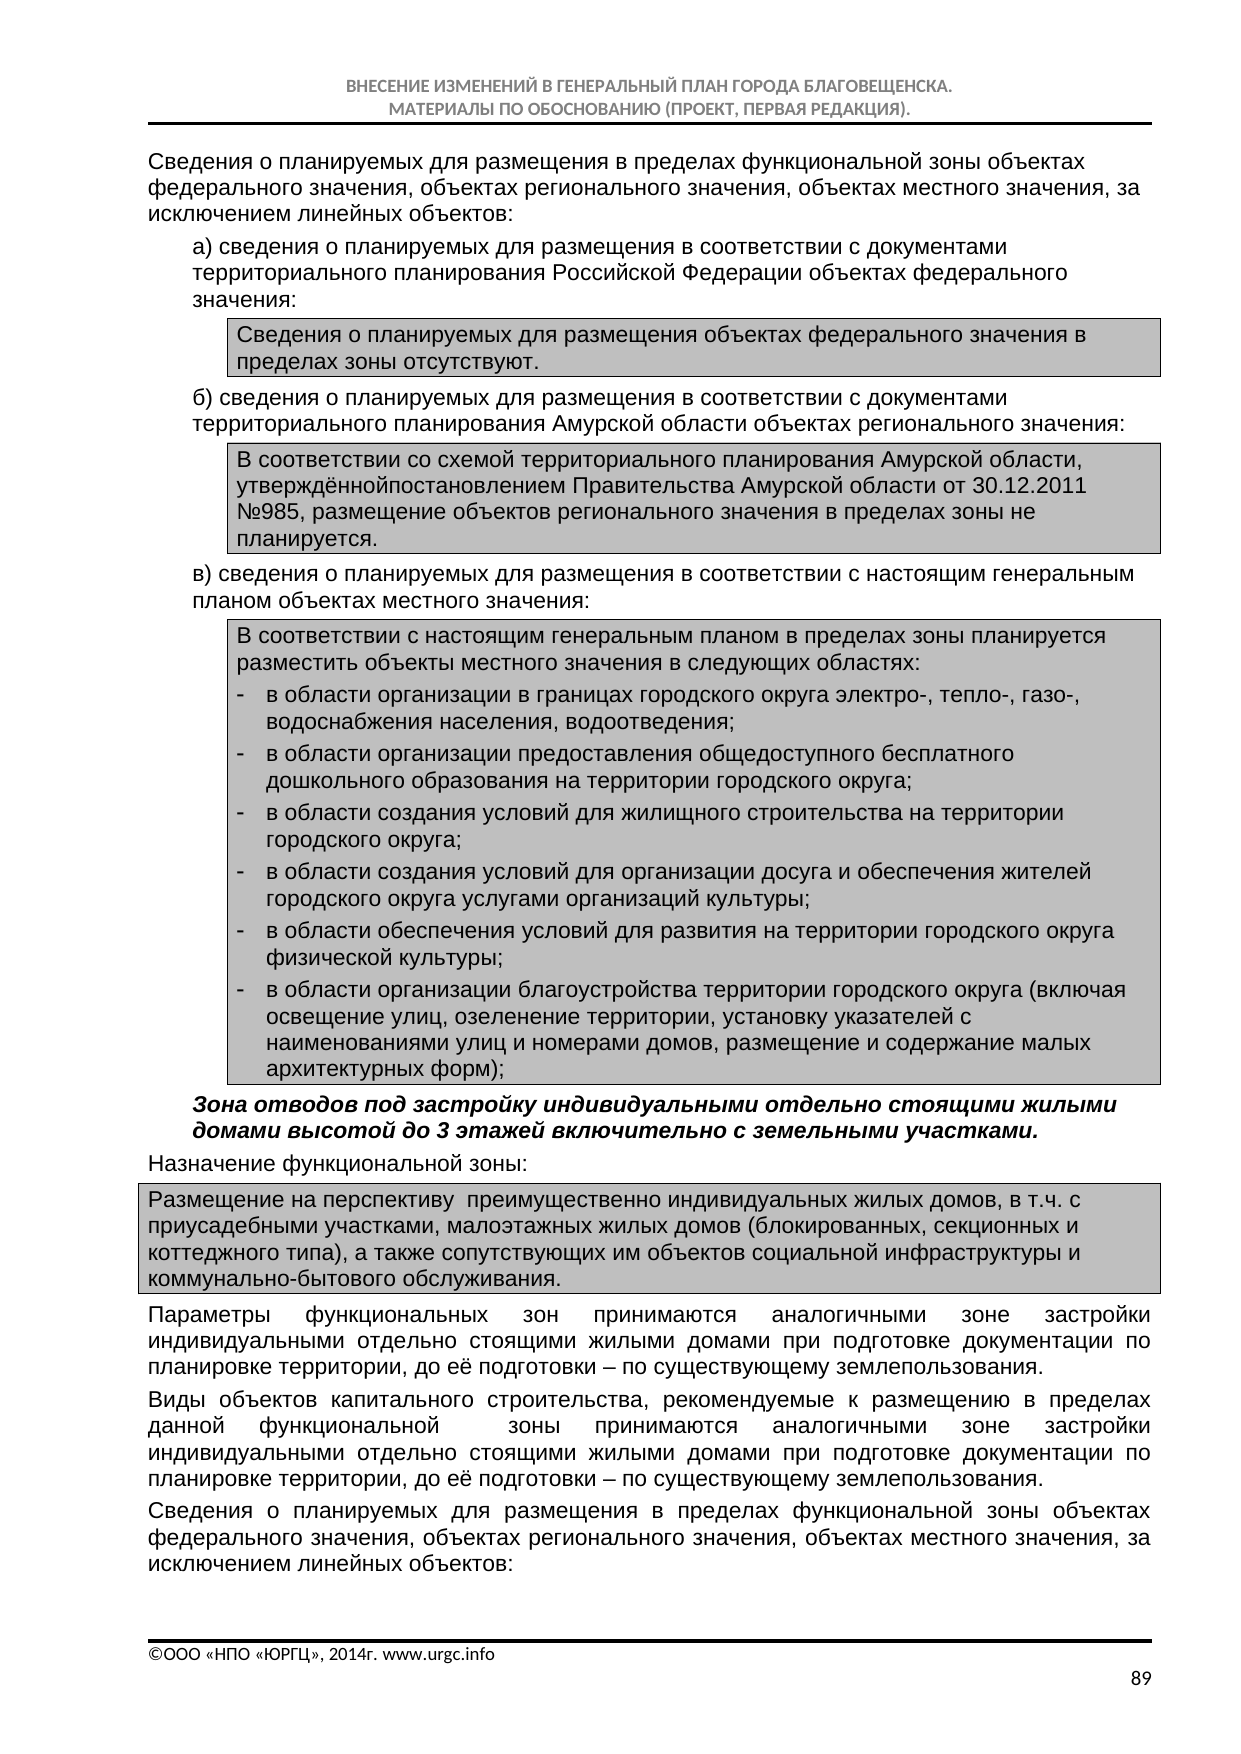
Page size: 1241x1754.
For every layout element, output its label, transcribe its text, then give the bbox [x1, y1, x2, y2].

text а) сведения о планируемых для размещения в соответствии с документами территориального планирования Российской Федерации объектах федерального значения: [192, 233, 1152, 312]
list в области организации благоустройства территории городского округа (включая освещение улиц, озеленение территории, установку указателей с наименованиями улиц и номерами домов, размещение и содержание малых архитектурных форм); [228, 973, 1160, 1084]
text Назначение функциональной зоны: [148, 1150, 1152, 1176]
list в области организации предоставления общедоступного бесплатного дошкольного образования на территории городского округа; [228, 737, 1160, 793]
text Сведения о планируемых для размещения объектах федерального значения в пределах зоны отсутствуют. [228, 319, 1160, 376]
list в области создания условий для жилищного строительства на территории городского округа; [228, 796, 1160, 852]
list в области организации в границах городского округа электро-, тепло-, газо-, водоснабжения населения, водоотведения; [228, 678, 1160, 734]
text Размещение на перспективу преимущественно индивидуальных жилых домов, в т.ч. с приусадебными участками, малоэтажных жилых домов (блокированных, секционных и коттеджного типа), а также сопутствующих им объектов социальной инфраструктуры и коммунально-бытового обслуживания. [139, 1184, 1160, 1293]
text В соответствии с настоящим генеральным планом в пределах зоны планируется разместить объекты местного значения в следующих областях: [228, 620, 1160, 675]
list Зона отводов под застройку индивидуальными отдельно стоящими жилыми домами высотой до 3 этажей включительно с земельными участками. [192, 1091, 1152, 1144]
text Сведения о планируемых для размещения в пределах функциональной зоны объектах федерального значения, объектах регионального значения, объектах местного значения, за исключением линейных объектов: [148, 148, 1152, 227]
text В соответствии со схемой территориального планирования Амурской области, утверждённойпостановлением Правительства Амурской области от 30.12.2011 №985, размещение объектов регионального значения в пределах зоны не планируется. [228, 444, 1160, 553]
text б) сведения о планируемых для размещения в соответствии с документами территориального планирования Амурской области объектах регионального значения: [192, 383, 1152, 436]
text Сведения о планируемых для размещения в пределах функциональной зоны объектах федерального значения, объектах регионального значения, объектах местного значения, за исключением линейных объектов: [148, 1497, 1152, 1577]
list в области обеспечения условий для развития на территории городского округа физической культуры; [228, 914, 1160, 970]
list в области создания условий для организации досуга и обеспечения жителей городского округа услугами организаций культуры; [228, 855, 1160, 911]
text Параметры функциональных зон принимаются аналогичными зоне застройки индивидуальными отдельно стоящими жилыми домами при подготовке документации по планировке территории, до её подготовки – по существующему землепользования. [148, 1301, 1152, 1379]
text в) сведения о планируемых для размещения в соответствии с настоящим генеральным планом объектах местного значения: [192, 560, 1152, 613]
text Виды объектов капитального строительства, рекомендуемые к размещению в пределах данной функциональной зоны принимаются аналогичными зоне застройки индивидуальными отдельно стоящими жилыми домами при подготовке документации по планировке территории, до её подготовки – по существующему землепользования. [148, 1386, 1152, 1491]
